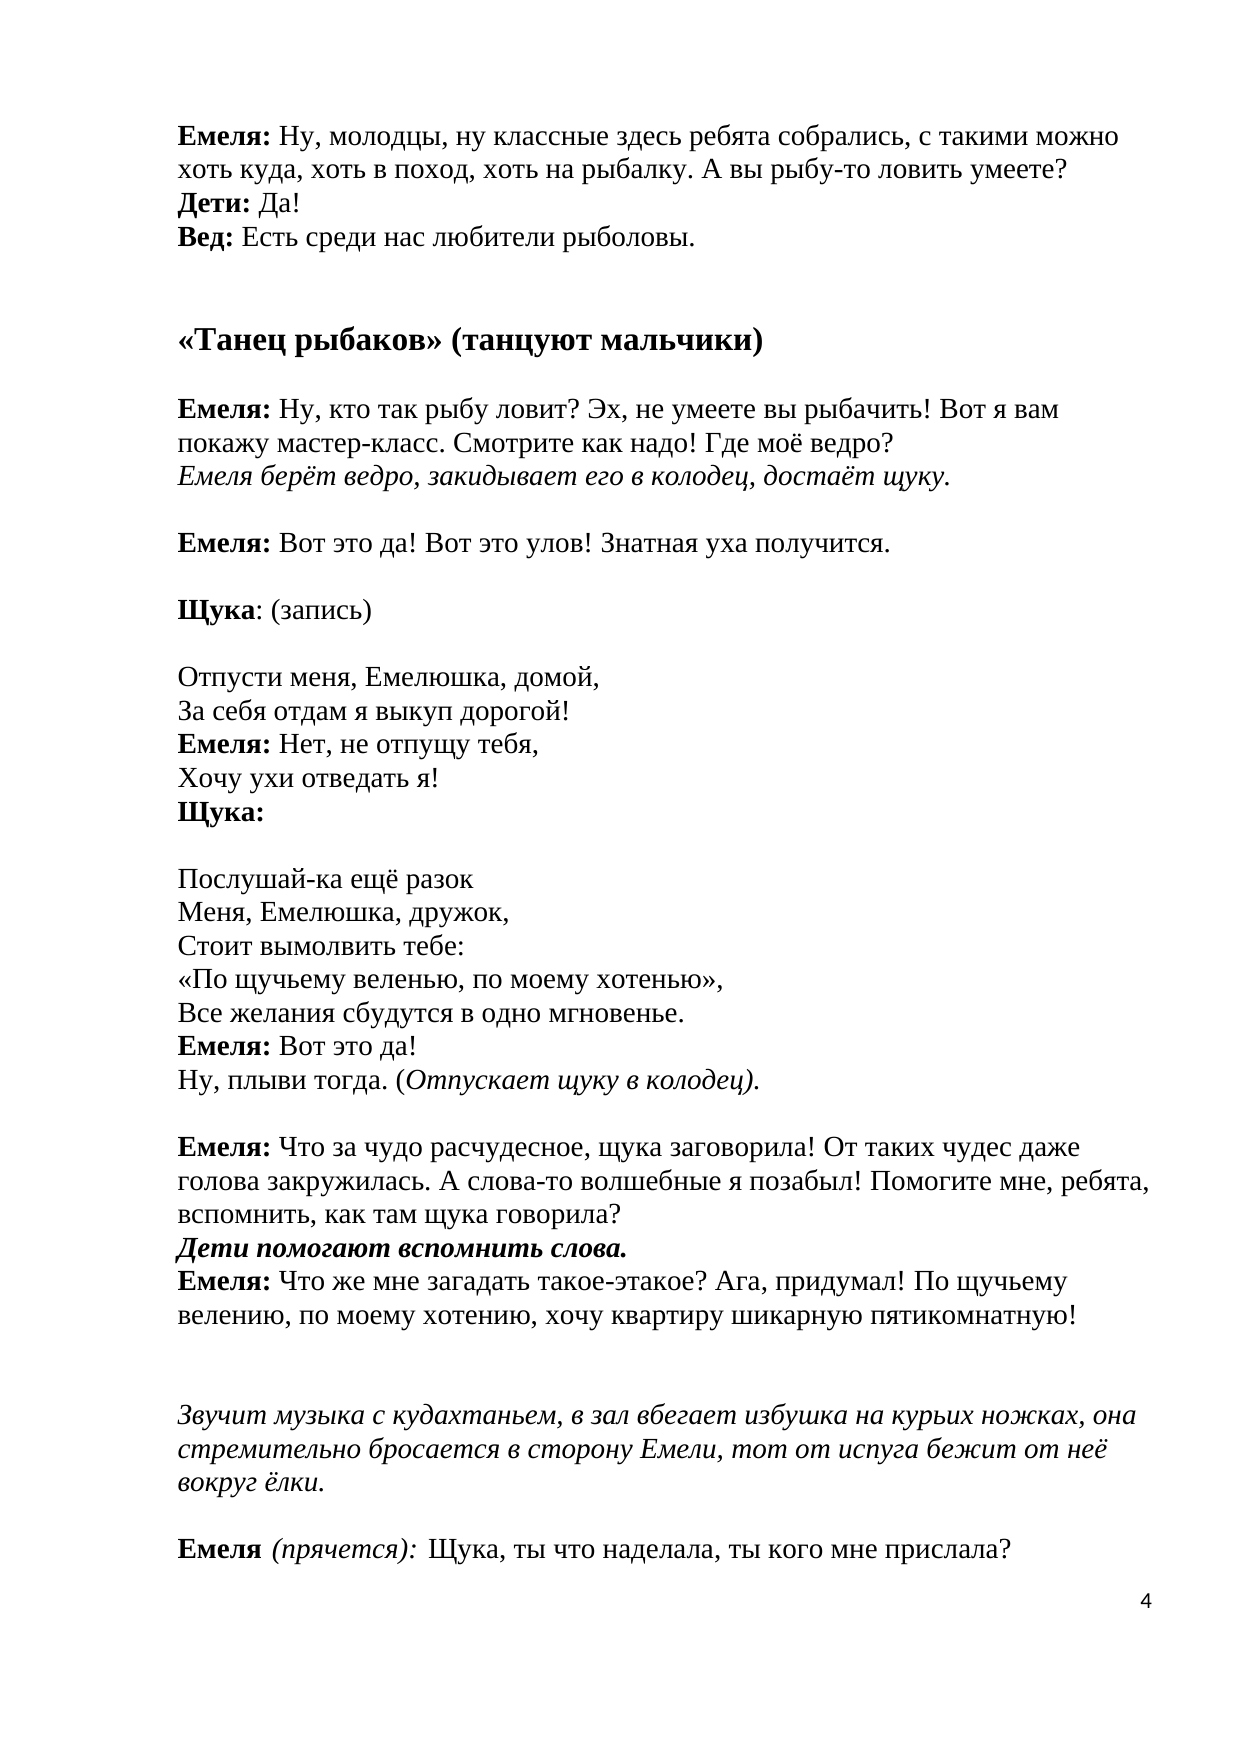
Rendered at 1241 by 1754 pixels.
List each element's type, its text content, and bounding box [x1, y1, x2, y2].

text Емеля (прячется): Щука, ты что наделала, ты кого мне прислала? [177, 1532, 1152, 1565]
text Щука: [177, 794, 1152, 827]
text стремительно бросается в сторону Емели, тот от испуга бежит от неё вокруг ёлки. [177, 1431, 1152, 1498]
text Емеля: Что за чудо расчудесное, щука заговорила! От таких чудес даже голова закружилась. А слова-то волшебные я позабыл! Помогите мне, ребята, вспомнить, как там щука говорила? [177, 1129, 1152, 1230]
text Звучит музыка с кудахтаньем, в зал вбегает избушка на курьих ножках, она [177, 1397, 1152, 1431]
text Емеля: Что же мне загадать такое-этакое? Ага, придумал! По щучьему велению, по моему хотению, хочу квартиру шикарную пятикомнатную! [177, 1263, 1152, 1330]
text За себя отдам я выкуп дорогой! [177, 693, 1152, 727]
text Дети: Да! [177, 185, 1152, 219]
text Все желания сбудутся в одно мгновенье. [177, 995, 1152, 1028]
text Емеля берёт ведро, закидывает его в колодец, достаёт щуку. [177, 458, 1152, 492]
text Вед: Есть среди нас любители рыболовы. [177, 219, 1152, 252]
text Меня, Емелюшка, дружок, [177, 894, 1152, 928]
text Дети помогают вспомнить слова. [177, 1230, 1152, 1263]
text Емеля: Нет, не отпущу тебя, [177, 727, 1152, 760]
text Послушай-ка ещё разок [177, 861, 1152, 894]
text «Танец рыбаков» (танцуют мальчики) [177, 319, 1152, 358]
text Отпусти меня, Емелюшка, домой, [177, 659, 1152, 693]
text Емеля: Вот это да! [177, 1028, 1152, 1062]
text Емеля: Ну, молодцы, ну классные здесь ребята собрались, с такими можно хоть куда, хоть в поход, хоть на рыбалку. А вы рыбу-то ловить умеете? [177, 118, 1152, 185]
text Стоит вымолвить тебе: [177, 928, 1152, 961]
text Ну, плыви тогда. (Отпускает щуку в колодец). [177, 1062, 1152, 1096]
text Щука: (запись) [177, 592, 1152, 626]
text «По щучьему веленью, по моему хотенью», [177, 961, 1152, 995]
text Емеля: Вот это да! Вот это улов! Знатная уха получится. [177, 525, 1152, 559]
text Хочу ухи отведать я! [177, 760, 1152, 794]
text Емеля: Ну, кто так рыбу ловит? Эх, не умеете вы рыбачить! Вот я вам покажу мастер-класс. Смотрите как надо! Где моё ведро? [177, 391, 1152, 458]
